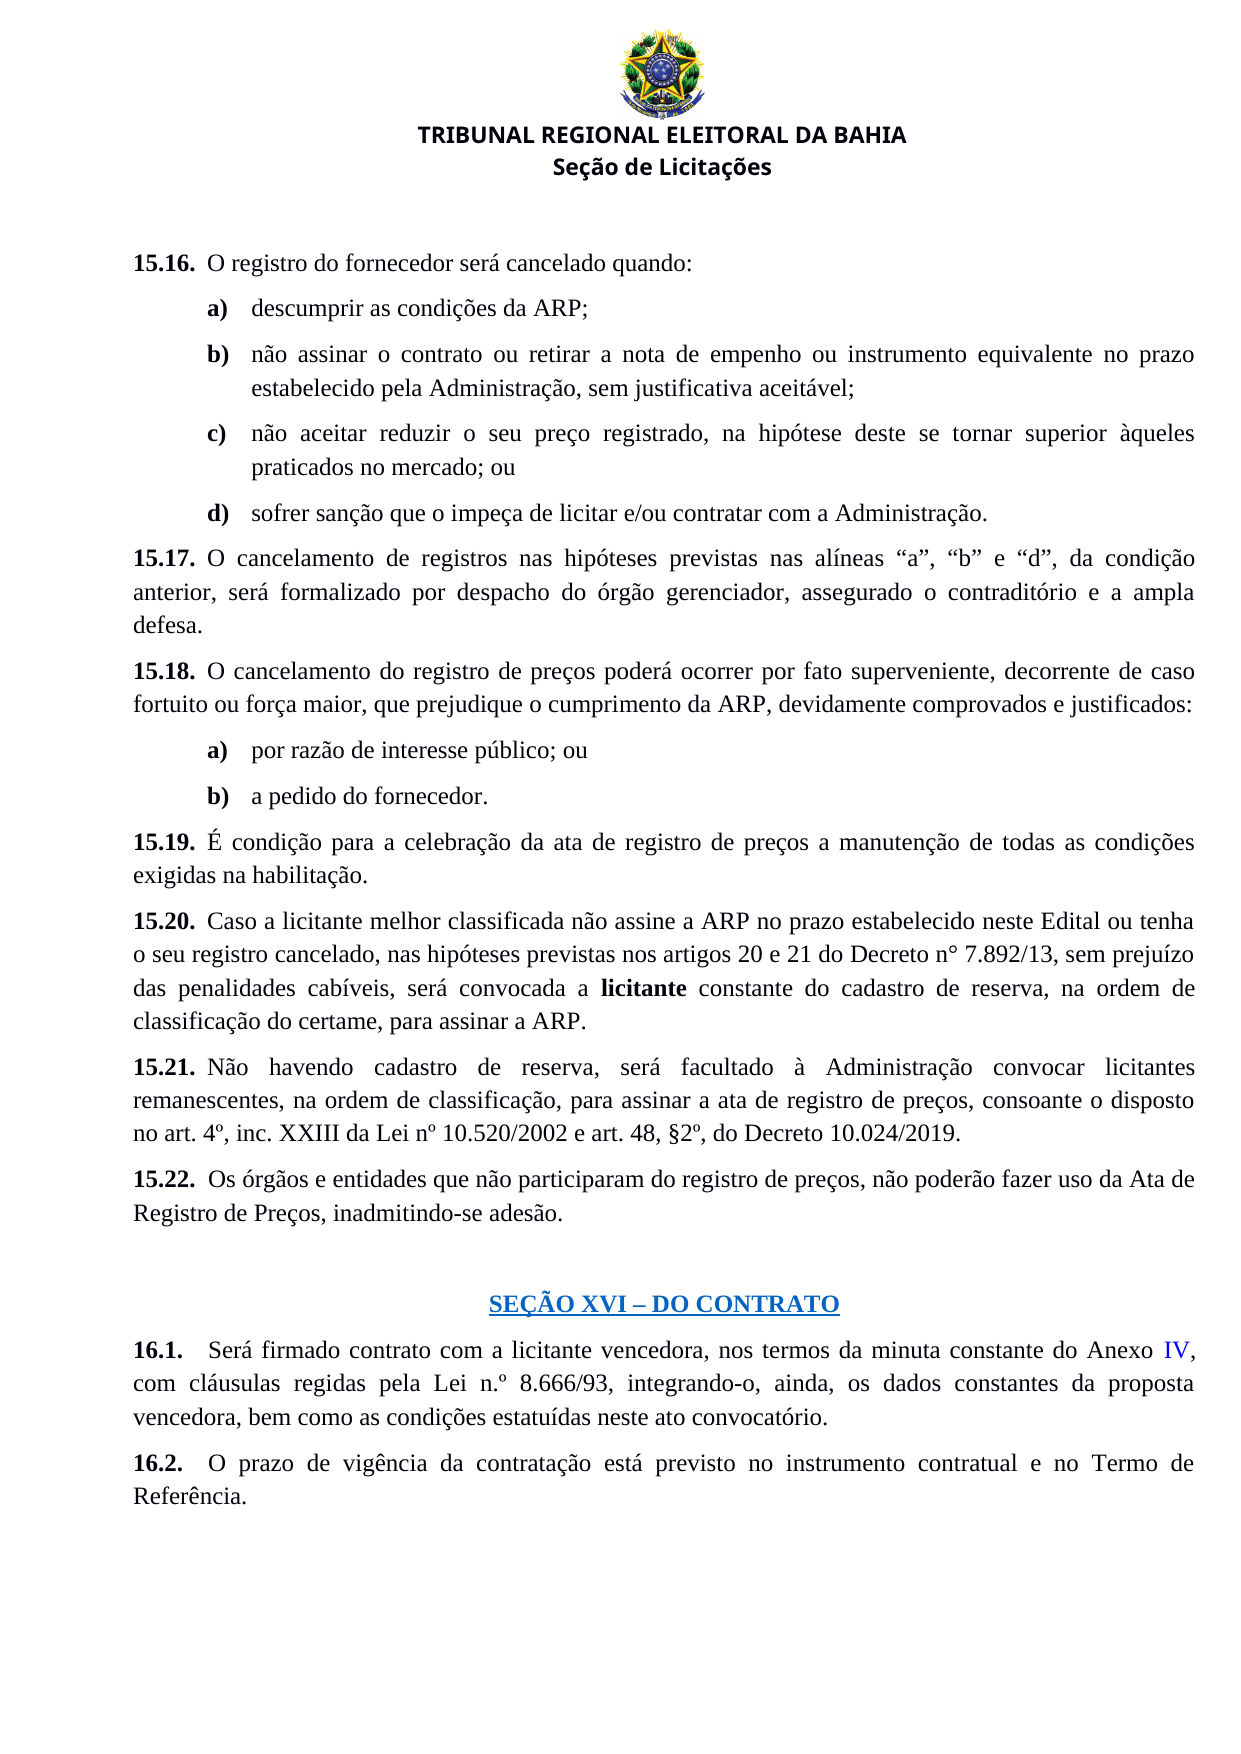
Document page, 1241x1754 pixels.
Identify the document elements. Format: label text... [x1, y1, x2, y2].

text 15.17. O cancelamento de registros nas hipóteses previstas nas alíneas “a”, “b” e “d”, da condição anterior, será formalizado por despacho do órgão gerenciador, assegurado o contraditório e a ampla defesa. [133, 540, 1196, 640]
text 15.22. Os órgãos e entidades que não participaram do registro de preços, não poderão fazer uso da Ata de Registro de Preços, inadmitindo-se adesão. [133, 1161, 1196, 1228]
text 15.19. É condição para a celebração da ata de registro de preços a manutenção de todas as condições exigidas na habilitação. [133, 823, 1196, 890]
text c) não aceitar reduzir o seu preço registrado, na hipótese deste se tornar superior àqueles praticados no mercado; ou [207, 415, 1196, 482]
text 15.20. Caso a licitante melhor classificada não assine a ARP no prazo estabelecido neste Edital ou tenha o seu registro cancelado, nas hipóteses previstas nos artigos 20 e 21 do Decreto n° 7.892/13, sem prejuízo das penalidades cabíveis, será convocada a licitante constante do cadastro de reserva, na ordem de classificação do certame, para assinar a ARP. [133, 903, 1196, 1036]
text a) descumprir as condições da ARP; [207, 290, 1196, 323]
text 16.2. O prazo de vigência da contratação está previsto no instrumento contratual e no Termo de Referência. [133, 1444, 1196, 1511]
text 15.16. O registro do fornecedor será cancelado quando: [133, 244, 1196, 278]
text 15.21. Não havendo cadastro de reserva, será facultado à Administração convocar licitantes remanescentes, na ordem de classificação, para assinar a ata de registro de preços, consoante o disposto no art. 4º, inc. XXIII da Lei nº 10.520/2002 e art. 48, §2º, do Decreto 10.024/2019. [133, 1048, 1196, 1148]
text SEÇÃO XVI – DO CONTRATO [133, 1286, 1196, 1319]
text d) sofrer sanção que o impeça de licitar e/ou contratar com a Administração. [207, 494, 1196, 528]
text b) a pedido do fornecedor. [207, 778, 1196, 811]
text a) por razão de interesse público; ou [207, 732, 1196, 765]
text 15.18. O cancelamento do registro de preços poderá ocorrer por fato superveniente, decorrente de caso fortuito ou força maior, que prejudique o cumprimento da ARP, devidamente comprovados e justificados: [133, 653, 1196, 719]
text b) não assinar o contrato ou retirar a nota de empenho ou instrumento equivalente no prazo estabelecido pela Administração, sem justificativa aceitável; [207, 336, 1196, 403]
text 16.1. Será firmado contrato com a licitante vencedora, nos termos da minuta constante do Anexo IV, com cláusulas regidas pela Lei n.º 8.666/93, integrando-o, ainda, os dados constantes da proposta vencedora, bem como as condições estatuídas neste ato convocatório. [133, 1332, 1196, 1432]
